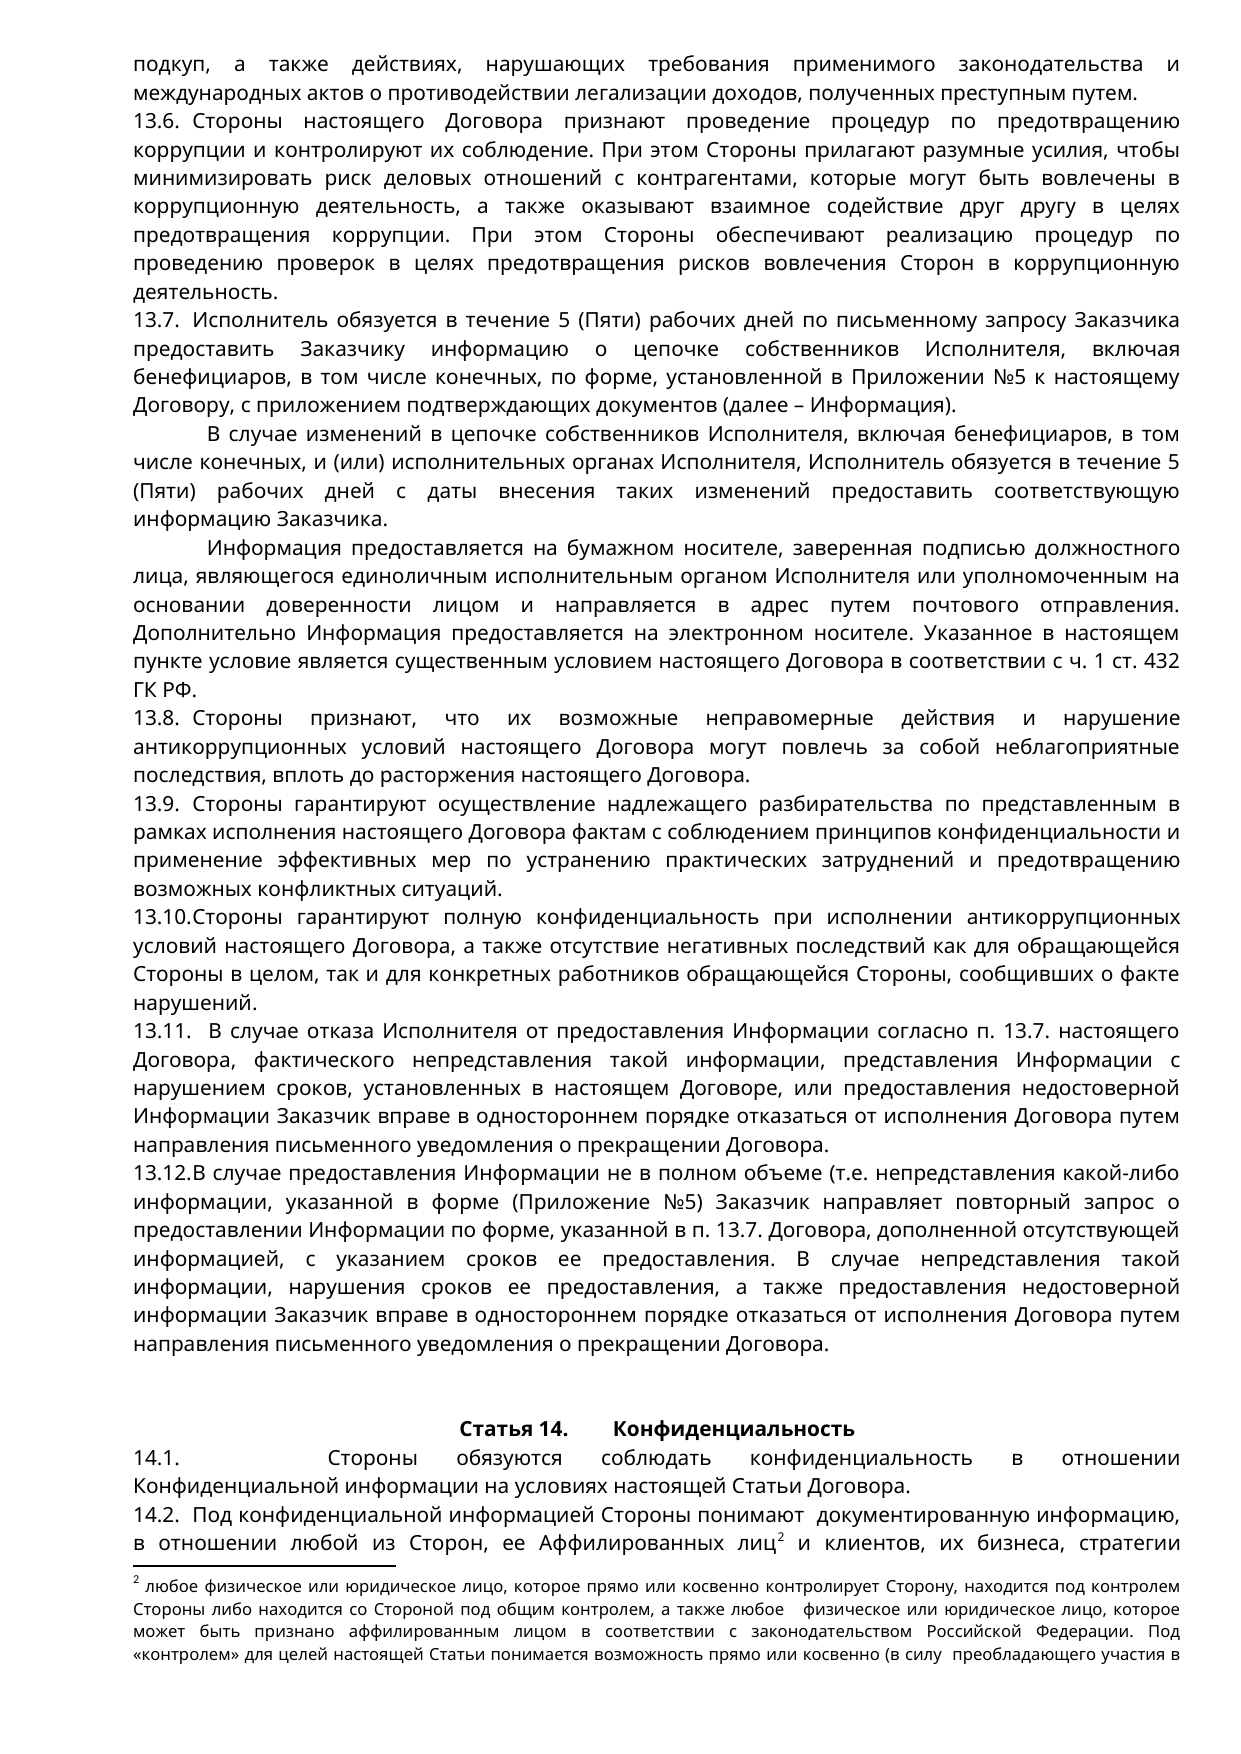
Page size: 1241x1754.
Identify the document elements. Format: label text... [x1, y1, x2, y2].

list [133, 1500, 1181, 1557]
list Стороны признают, что их возможные неправомерные действия и нарушение антикоррупционных условий настоящего Договора могут повлечь за собой неблагоприятные последствия, вплоть до расторжения настоящего Договора. [133, 703, 1181, 789]
list В случае изменений в цепочке собственников Исполнителя, включая бенефициаров, в том числе конечных, и (или) исполнительных органах Исполнителя, Исполнитель обязуется в течение 5 (Пяти) рабочих дней с даты внесения таких изменений предоставить соответствующую информацию Заказчика. [133, 419, 1181, 533]
list В случае предоставления Информации не в полном объеме (т.е. непредставления какой-либо информации, указанной в форме (Приложение №5) Заказчик направляет повторный запрос о предоставлении Информации по форме, указанной в п. 13.7. Договора, дополненной отсутствующей информацией, с указанием сроков ее предоставления. В случае непредставления такой информации, нарушения сроков ее предоставления, а также предоставления недостоверной информации Заказчик вправе в одностороннем порядке отказаться от исполнения Договора путем направления письменного уведомления о прекращении Договора. [133, 1158, 1181, 1357]
list Исполнитель обязуется в течение 5 (Пяти) рабочих дней по письменному запросу Заказчика предоставить Заказчику информацию о цепочке собственников Исполнителя, включая бенефициаров, в том числе конечных, по форме, установленной в Приложении №5 к настоящему Договору, с приложением подтверждающих документов (далее – Информация). [133, 305, 1181, 419]
list Стороны настоящего Договора признают проведение процедур по предотвращению коррупции и контролируют их соблюдение. При этом Стороны прилагают разумные усилия, чтобы минимизировать риск деловых отношений с контрагентами, которые могут быть вовлечены в коррупционную деятельность, а также оказывают взаимное содействие друг другу в целях предотвращения коррупции. При этом Стороны обеспечивают реализацию процедур по проведению проверок в целях предотвращения рисков вовлечения Сторон в коррупционную деятельность. [133, 106, 1181, 305]
list В случае отказа Исполнителя от предоставления Информации согласно п. 13.7. настоящего Договора, фактического непредставления такой информации, представления Информации с нарушением сроков, установленных в настоящем Договоре, или предоставления недостоверной Информации Заказчик вправе в одностороннем порядке отказаться от исполнения Договора путем направления письменного уведомления о прекращении Договора. [133, 1016, 1181, 1158]
list Стороны обязуются соблюдать конфиденциальность в отношении Конфиденциальной информации на условиях настоящей Статьи Договора. [133, 1443, 1181, 1500]
text Информация предоставляется на бумажном носителе, заверенная подписью должностного лица, являющегося единоличным исполнительным органом Исполнителя или уполномоченным на основании доверенности лицом и направляется в адрес путем почтового отправления. Дополнительно Информация предоставляется на электронном носителе. Указанное в настоящем пункте условие является существенным условием настоящего Договора в соответствии с ч. 1 ст. 432 ГК РФ. [133, 533, 1181, 703]
list Стороны гарантируют полную конфиденциальность при исполнении антикоррупционных условий настоящего Договора, а также отсутствие негативных последствий как для обращающейся Стороны в целом, так и для конкретных работников обращающейся Стороны, сообщивших о факте нарушений. [133, 902, 1181, 1016]
list Стороны гарантируют осуществление надлежащего разбирательства по представленным в рамках исполнения настоящего Договора фактам с соблюдением принципов конфиденциальности и применение эффективных мер по устранению практических затруднений и предотвращению возможных конфликтных ситуаций. [133, 789, 1181, 902]
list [133, 49, 1181, 106]
subtitle Конфиденциальность [133, 1414, 1181, 1443]
